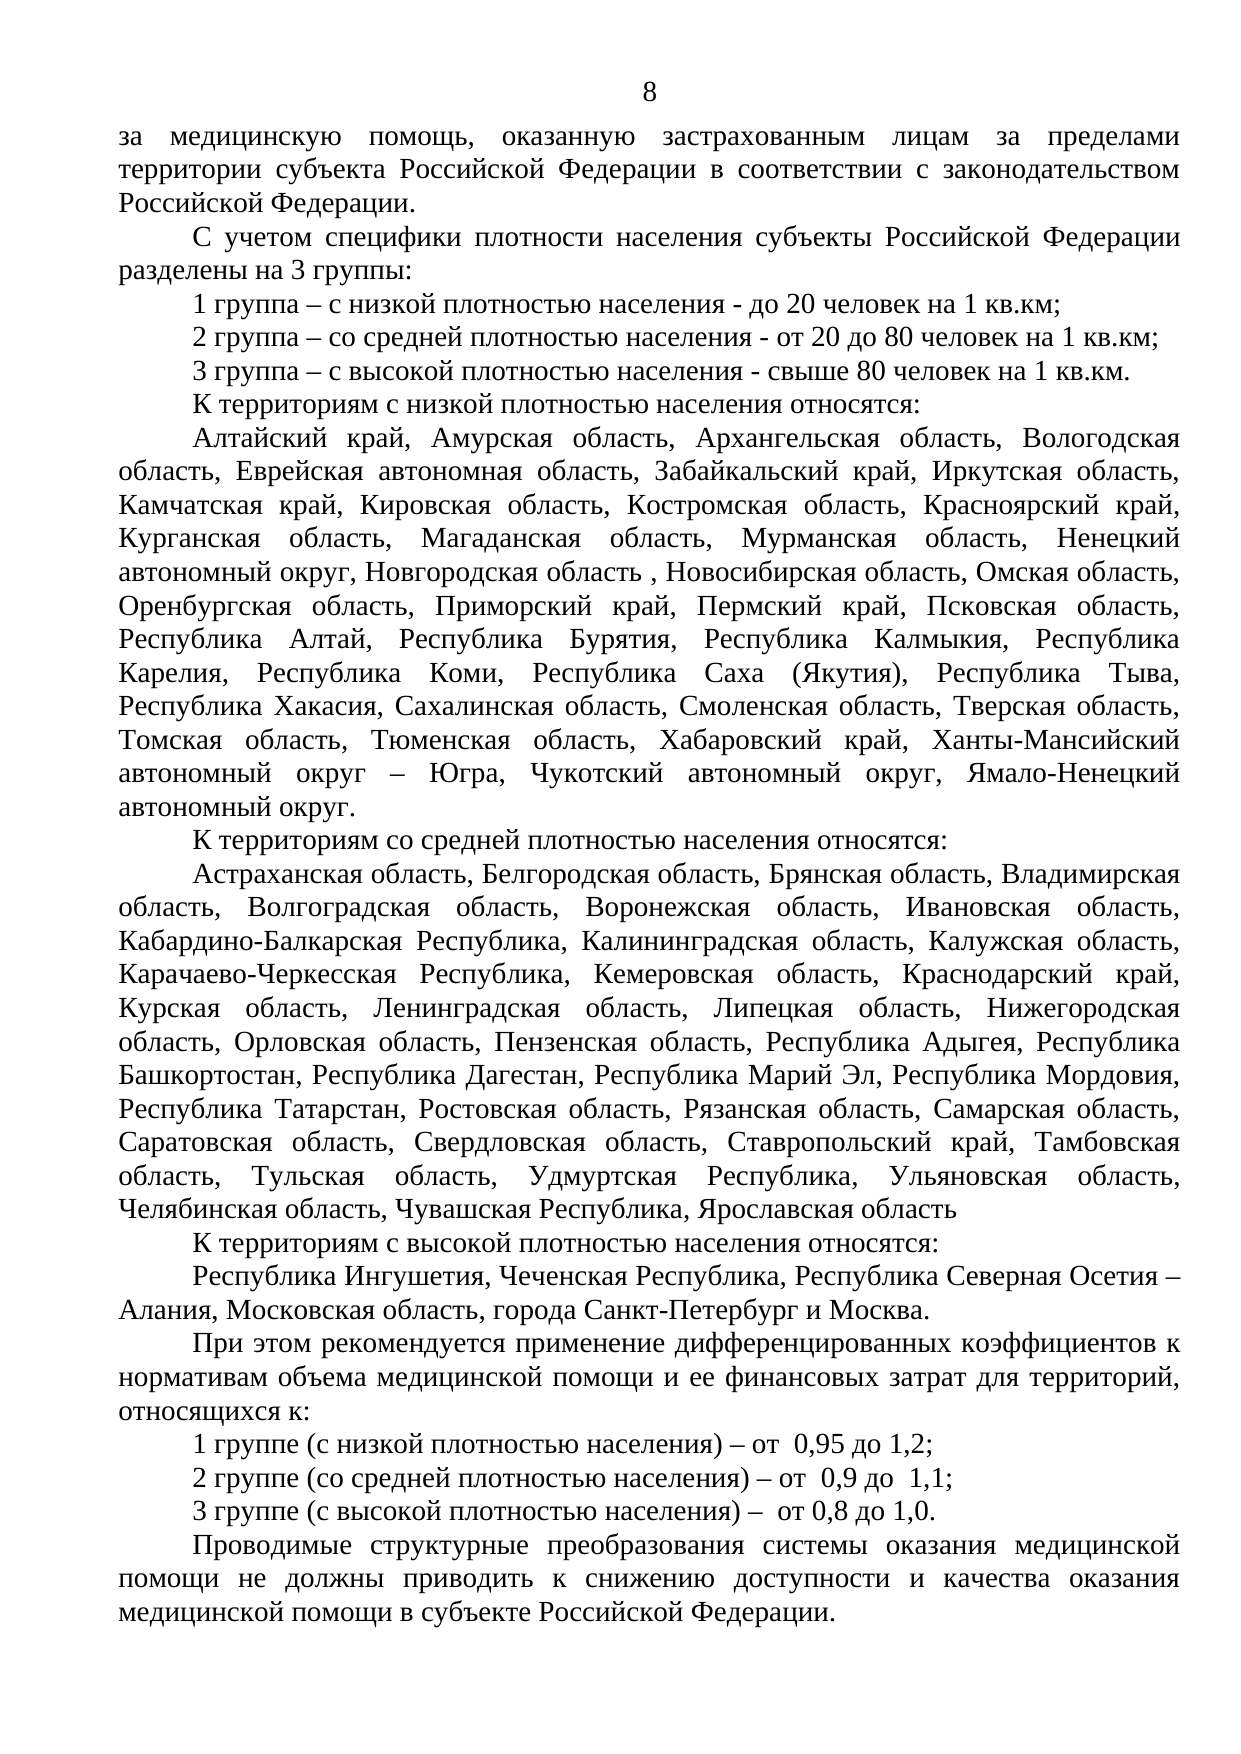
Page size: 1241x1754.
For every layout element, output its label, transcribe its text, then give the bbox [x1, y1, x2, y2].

text С учетом специфики плотности населения субъекты Российской Федерации разделены на 3 группы: [118, 219, 1181, 286]
text 1 группа – с низкой плотностью населения - до 20 человек на 1 кв.км; [118, 286, 1181, 319]
text 1 группе (с низкой плотностью населения) – от 0,95 до 1,2; [118, 1426, 1181, 1460]
text 3 группа – с высокой плотностью населения - свыше 80 человек на 1 кв.км. [118, 353, 1181, 386]
text При этом рекомендуется применение дифференцированных коэффициентов к нормативам объема медицинской помощи и ее финансовых затрат для территорий, относящихся к: [118, 1326, 1181, 1426]
text К территориям со средней плотностью населения относятся: [118, 822, 1181, 856]
text 3 группе (с высокой плотностью населения) – от 0,8 до 1,0. [118, 1493, 1181, 1527]
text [118, 118, 1181, 219]
text Проводимые структурные преобразования системы оказания медицинской помощи не должны приводить к снижению доступности и качества оказания медицинской помощи в субъекте Российской Федерации. [118, 1527, 1181, 1627]
text 2 группа – со средней плотностью населения - от 20 до 80 человек на 1 кв.км; [118, 319, 1181, 353]
text Алтайский край, Амурская область, Архангельская область, Вологодская область, Еврейская автономная область, Забайкальский край, Иркутская область, Камчатская край, Кировская область, Костромская область, Красноярский край, Курганская область, Магаданская область, Мурманская область, Ненецкий автономный округ, Новгородская область , Новосибирская область, Омская область, Оренбургская область, Приморский край, Пермский край, Псковская область, Республика Алтай, Республика Бурятия, Республика Калмыкия, Республика Карелия, Республика Коми, Республика Саха (Якутия), Республика Тыва, Республика Хакасия, Сахалинская область, Смоленская область, Тверская область, Томская область, Тюменская область, Хабаровский край, Ханты-Мансийский автономный округ – Югра, Чукотский автономный округ, Ямало-Ненецкий автономный округ. [118, 420, 1181, 822]
text Астраханская область, Белгородская область, Брянская область, Владимирская область, Волгоградская область, Воронежская область, Ивановская область, Кабардино-Балкарская Республика, Калининградская область, Калужская область, Карачаево-Черкесская Республика, Кемеровская область, Краснодарский край, Курская область, Ленинградская область, Липецкая область, Нижегородская область, Орловская область, Пензенская область, Республика Адыгея, Республика Башкортостан, Республика Дагестан, Республика Марий Эл, Республика Мордовия, Республика Татарстан, Ростовская область, Рязанская область, Самарская область, Саратовская область, Свердловская область, Ставропольский край, Тамбовская область, Тульская область, Удмуртская Республика, Ульяновская область, Челябинская область, Чувашская Республика, Ярославская область [118, 856, 1181, 1225]
text Республика Ингушетия, Чеченская Республика, Республика Северная Осетия – Алания, Московская область, города Санкт-Петербург и Москва. [118, 1258, 1181, 1326]
text 2 группе (со средней плотностью населения) – от 0,9 до 1,1; [118, 1460, 1181, 1493]
text К территориям с низкой плотностью населения относятся: [118, 386, 1181, 420]
text К территориям с высокой плотностью населения относятся: [118, 1225, 1181, 1258]
